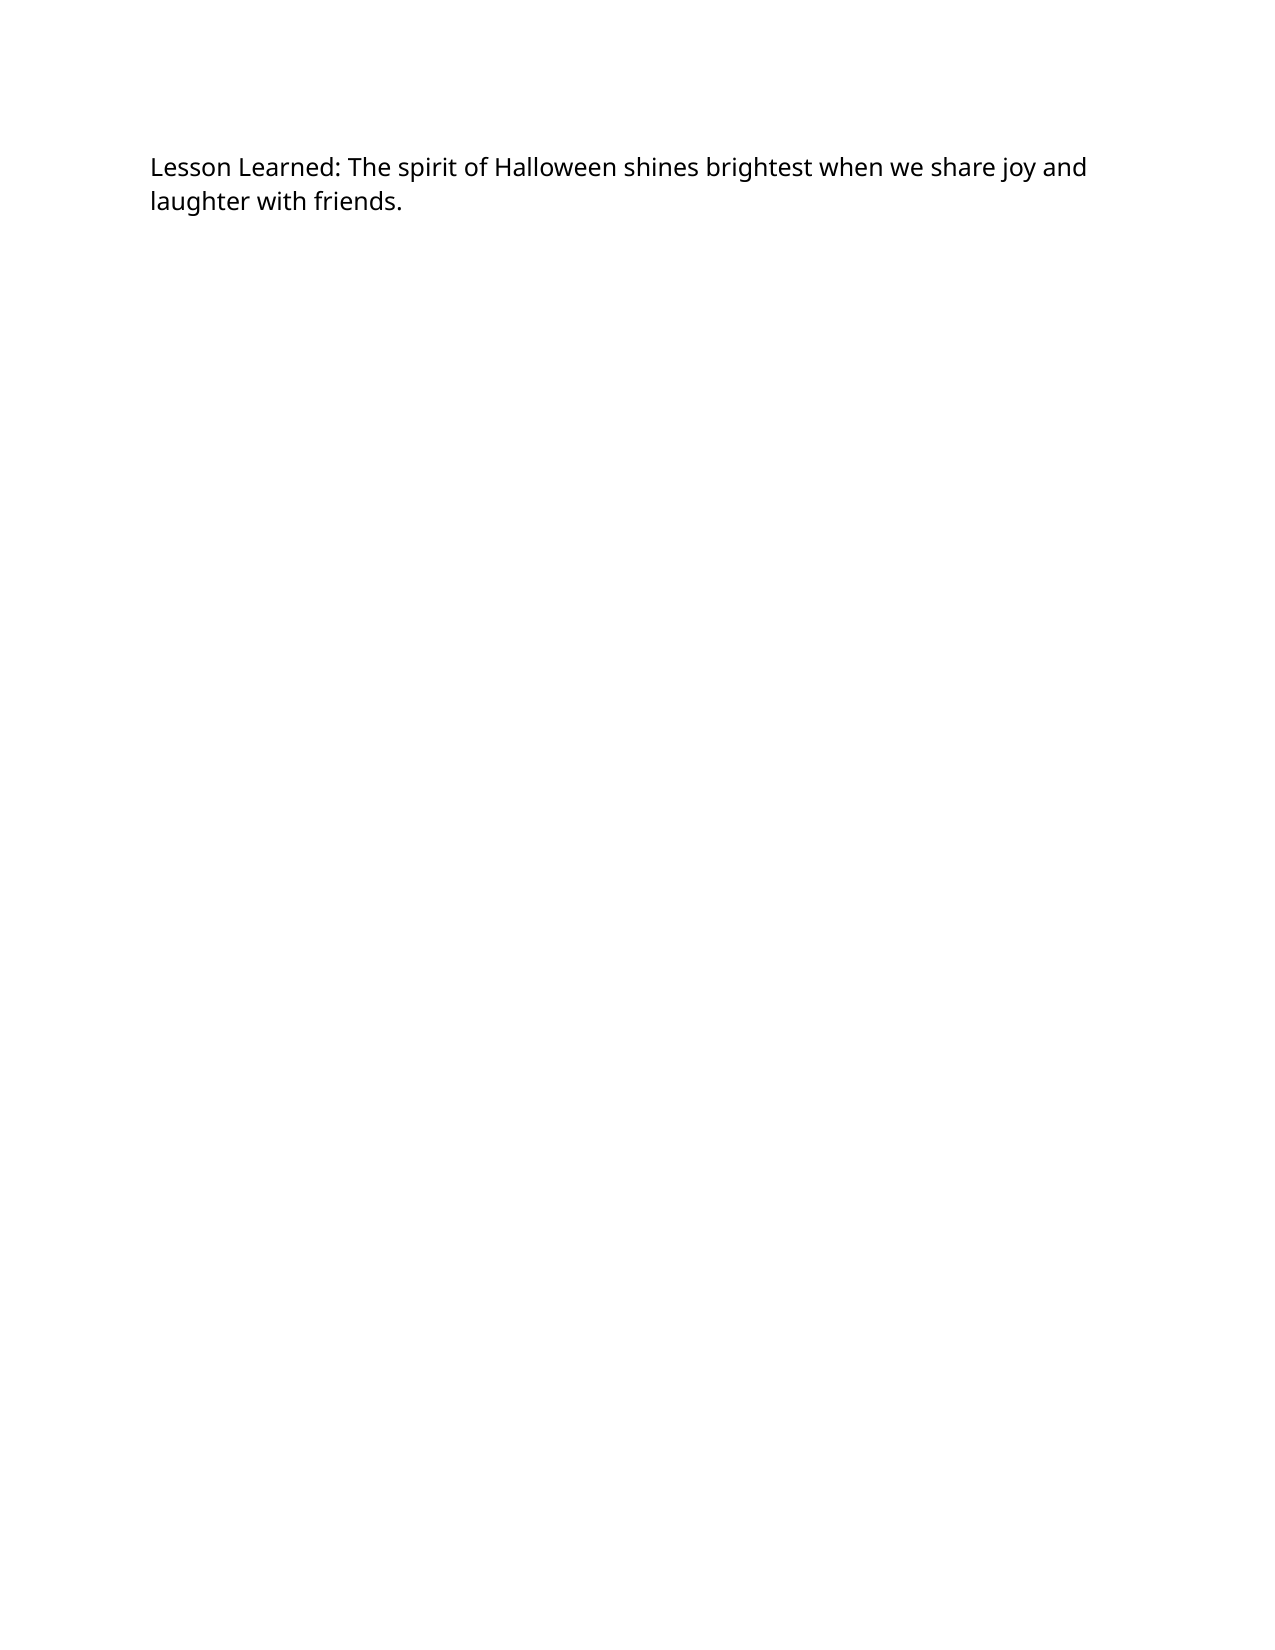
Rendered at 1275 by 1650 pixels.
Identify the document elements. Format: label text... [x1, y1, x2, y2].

text Lesson Learned: The spirit of Halloween shines brightest when we share joy and laughter with friends. [150, 150, 1125, 218]
